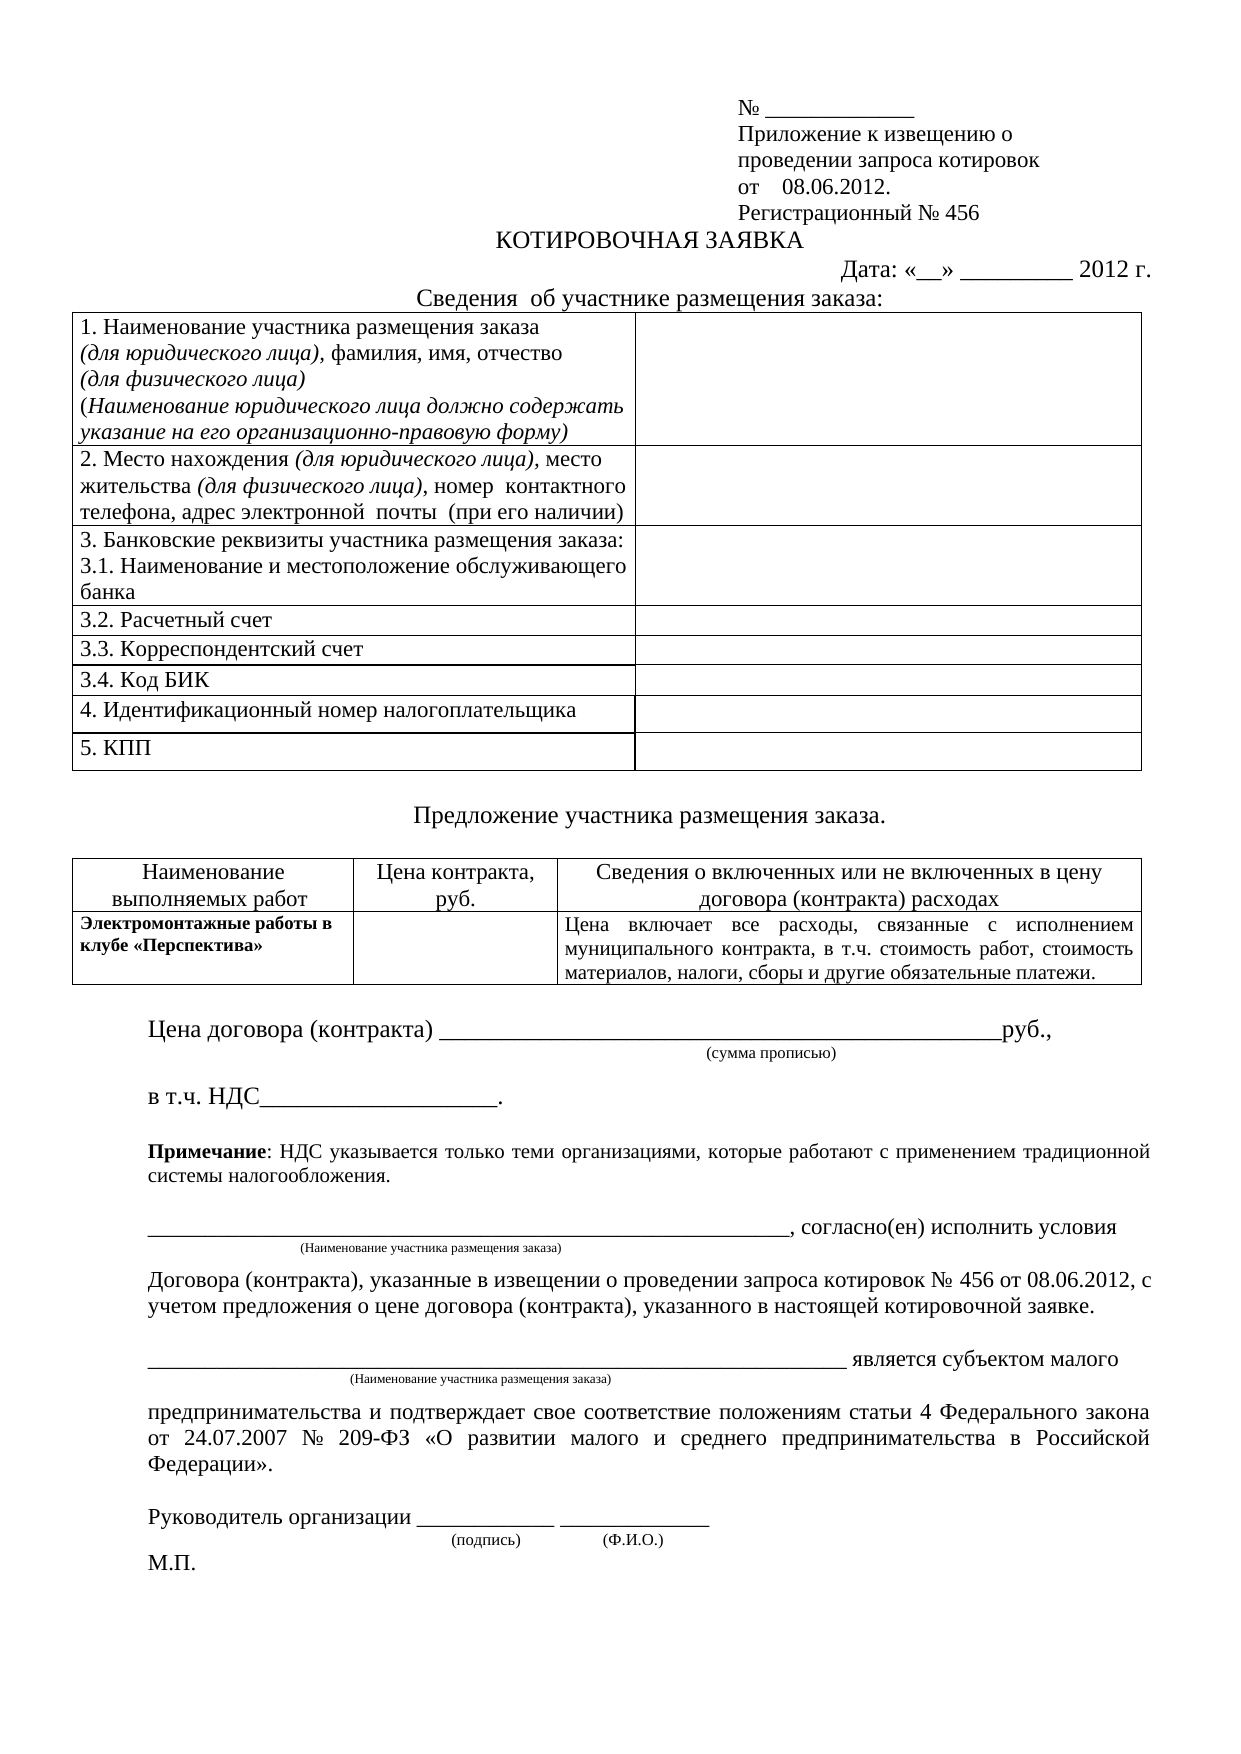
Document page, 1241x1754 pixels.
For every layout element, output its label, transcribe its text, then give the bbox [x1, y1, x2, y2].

text Договора (контракта), указанные в извещении о проведении запроса котировок № 456 от 08.06.2012, с учетом предложения о цене договора (контракта), указанного в настоящей котировочной заявке. [148, 1266, 1152, 1319]
table_header 1. Наименование участника размещения заказа (для юридического лица), фамилия, имя, отчество (для физического лица) (Наименование юридического лица должно содержать указание на его организационно-правовую форму) [73, 313, 635, 444]
text (Наименование участника размещения заказа) [148, 1239, 1152, 1266]
table_cell [354, 912, 557, 984]
text в т.ч. НДС___________________. [148, 1081, 1152, 1110]
text Приложение к извещению о [738, 120, 1152, 146]
text Регистрационный № 456 [738, 199, 1152, 225]
table_cell 3.3. Корреспондентский счет [73, 636, 635, 664]
table_cell [636, 733, 1141, 769]
text _____________________________________________________________ является субъектом малого [148, 1345, 1152, 1371]
table_cell 2. Место нахождения (для юридического лица), место жительства (для физического лица), номер контактного телефона, адрес электронной почты (при его наличии) [73, 446, 635, 524]
text Примечание: НДС указывается только теми организациями, которые работают с применением традиционной системы налогообложения. [148, 1139, 1152, 1187]
table_header Сведения о включенных или не включенных в цену договора (контракта) расходах [558, 859, 1141, 911]
text Дата: «__» _________ 2012 г. [148, 254, 1152, 283]
text М.П. [148, 1549, 1152, 1575]
table_cell 3. Банковские реквизиты участника размещения заказа: 3.1. Наименование и местоположение обслуживающего банка [73, 526, 635, 605]
table_cell Электромонтажные работы в клубе «Перспектива» [73, 912, 353, 984]
table_cell [636, 696, 1141, 732]
table_header Цена контракта, руб. [354, 859, 557, 911]
table_header Наименование выполняемых работ [73, 859, 353, 911]
text (сумма прописью) [148, 1043, 1152, 1062]
text Сведения об участнике размещения заказа: [148, 283, 1152, 312]
table_cell [636, 636, 1141, 664]
text от 08.06.2012. [738, 173, 1152, 199]
table_cell 5. КПП [73, 734, 634, 769]
table_cell [636, 526, 1141, 605]
table_cell 4. Идентификационный номер налогоплательщика [73, 696, 634, 732]
text КОТИРОВОЧНАЯ ЗАЯВКА [148, 225, 1152, 254]
table_cell Цена включает все расходы, связанные с исполнением муниципального контракта, в т.ч. стоимость работ, стоимость материалов, налоги, сборы и другие обязательные платежи. [558, 912, 1141, 984]
text (Наименование участника размещения заказа) [148, 1371, 1152, 1398]
text Руководитель организации ____________ _____________ [148, 1503, 1152, 1529]
text предпринимательства и подтверждает свое соответствие положениям статьи 4 Федерального закона от 24.07.2007 № 209-ФЗ «О развитии малого и среднего предпринимательства в Российской Федерации». [148, 1398, 1152, 1477]
table_header [636, 313, 1141, 444]
table_cell 3.4. Код БИК [73, 666, 635, 694]
table_cell 3.2. Расчетный счет [73, 606, 635, 634]
table_cell [636, 446, 1141, 524]
table_cell [636, 606, 1141, 634]
text ________________________________________________________, согласно(ен) исполнить условия [148, 1213, 1152, 1239]
text Предложение участника размещения заказа. [148, 800, 1152, 829]
text проведении запроса котировок [738, 146, 1152, 173]
text Цена договора (контракта) _____________________________________________руб., [148, 1014, 1152, 1043]
text (подпись) (Ф.И.О.) [148, 1529, 1152, 1549]
text № _____________ [738, 94, 1152, 120]
table_cell [636, 665, 1141, 694]
